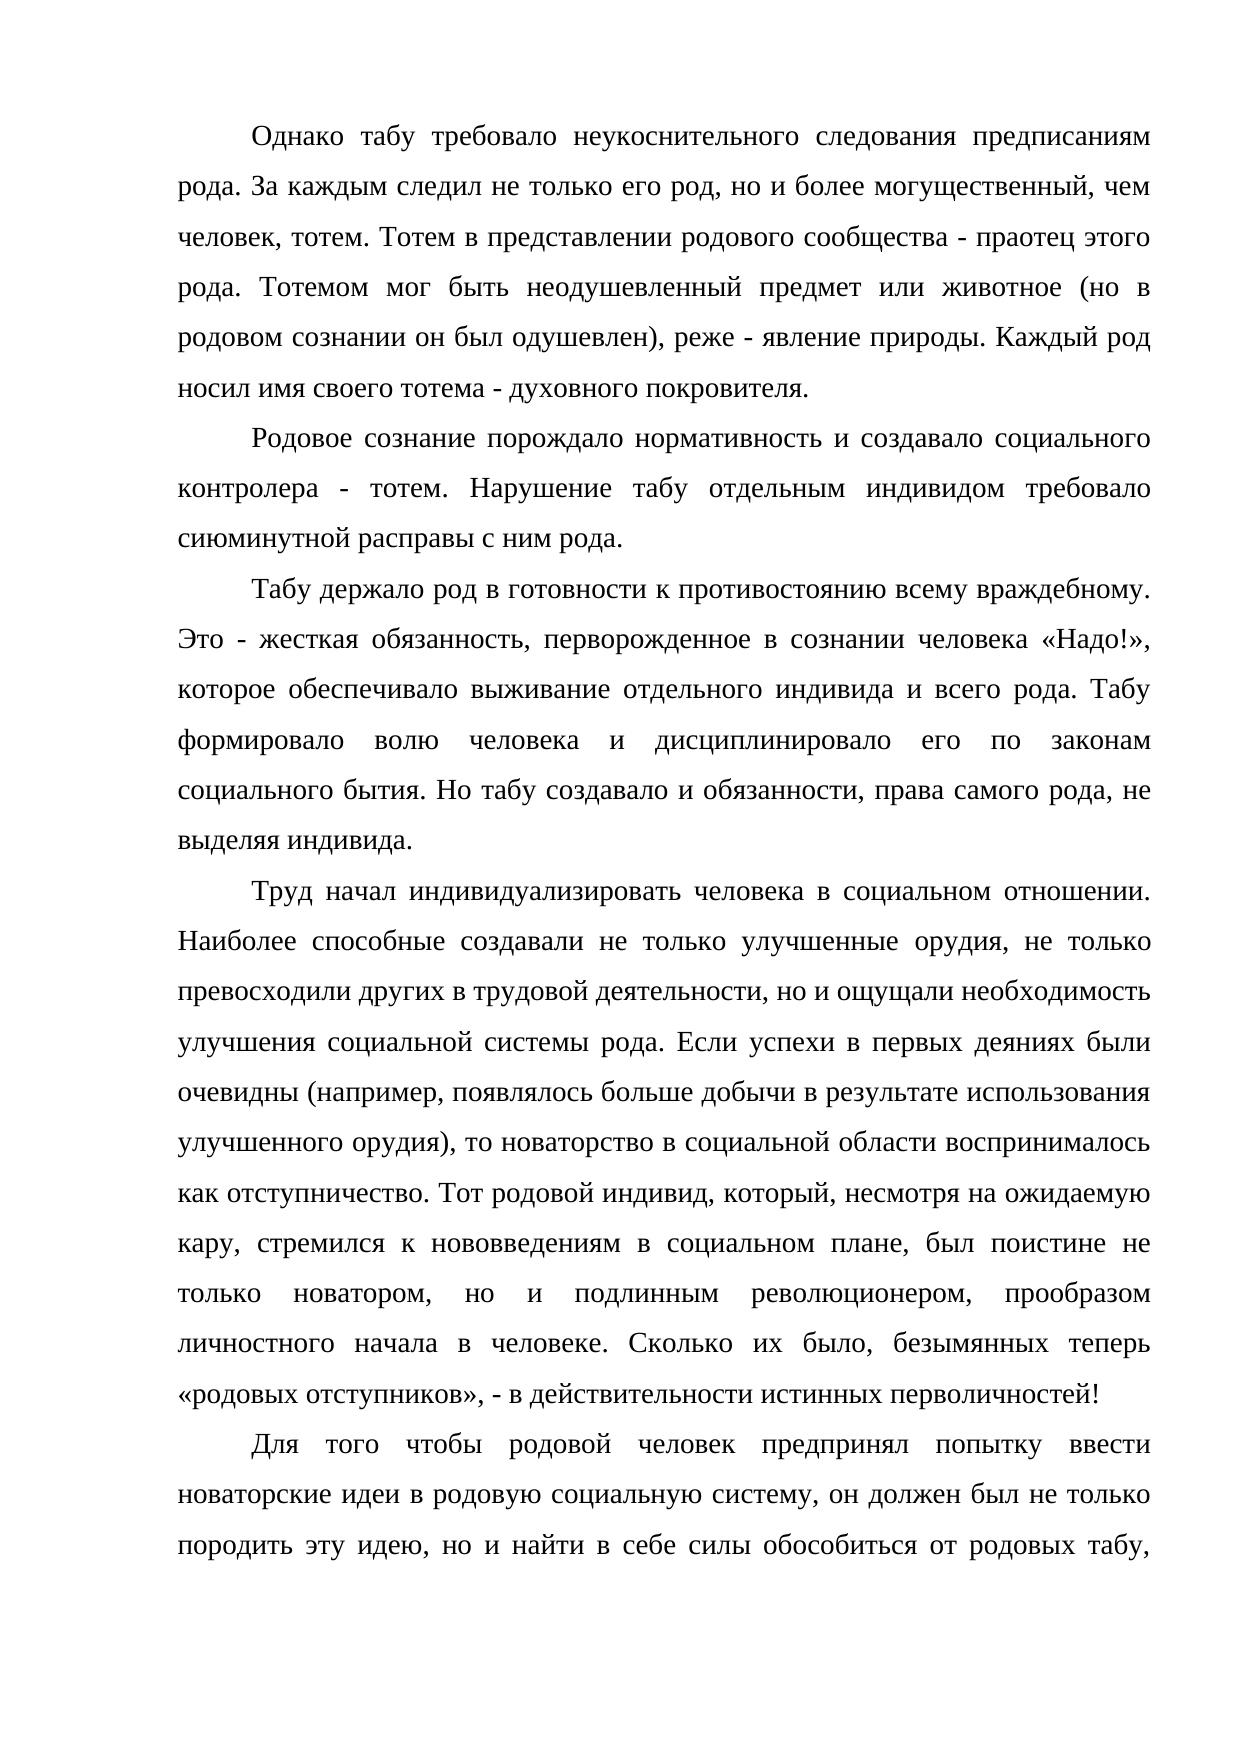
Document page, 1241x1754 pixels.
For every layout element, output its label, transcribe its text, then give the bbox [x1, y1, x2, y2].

text Табу держало род в готовности к противостоянию всему враждебному. Это - жесткая обязанность, перворожденное в сознании человека «Надо!», которое обеспечивало выживание отдельного индивида и всего рода. Табу формировало волю человека и дисциплинировало его по законам социального бытия. Но табу создавало и обязанности, права самого рода, не выделяя индивида. [177, 571, 1152, 856]
text Труд начал индивидуализировать человека в социальном отношении. Наиболее способные создавали не только улучшенные орудия, не только превосходили других в трудовой деятельности, но и ощущали необходимость улучшения социальной системы рода. Если успехи в первых деяниях были очевидны (например, появлялось больше добычи в результате использования улучшенного орудия), то новаторство в социальной области воспринималось как отступничество. Тот родовой индивид, который, несмотря на ожидаемую кару, стремился к нововведениям в социальном плане, был поистине не только новатором, но и подлинным революционером, прообразом личностного начала в человеке. Сколько их было, безымянных теперь «родовых отступников», - в действительности истинных перволичностей! [177, 873, 1152, 1409]
text Родовое сознание порождало нормативность и создавало социального контролера - тотем. Нарушение табу отдельным индивидом требовало сиюминутной расправы с ним рода. [177, 420, 1152, 554]
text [177, 1426, 1152, 1560]
text Однако табу требовало неукоснительного следования предписаниям рода. За каждым следил не только его род, но и более могущественный, чем человек, тотем. Тотем в представлении родового сообщества - праотец этого рода. Тотемом мог быть неодушевленный предмет или животное (но в родовом сознании он был одушевлен), реже - явление природы. Каждый род носил имя своего тотема - духовного покровителя. [177, 118, 1152, 403]
